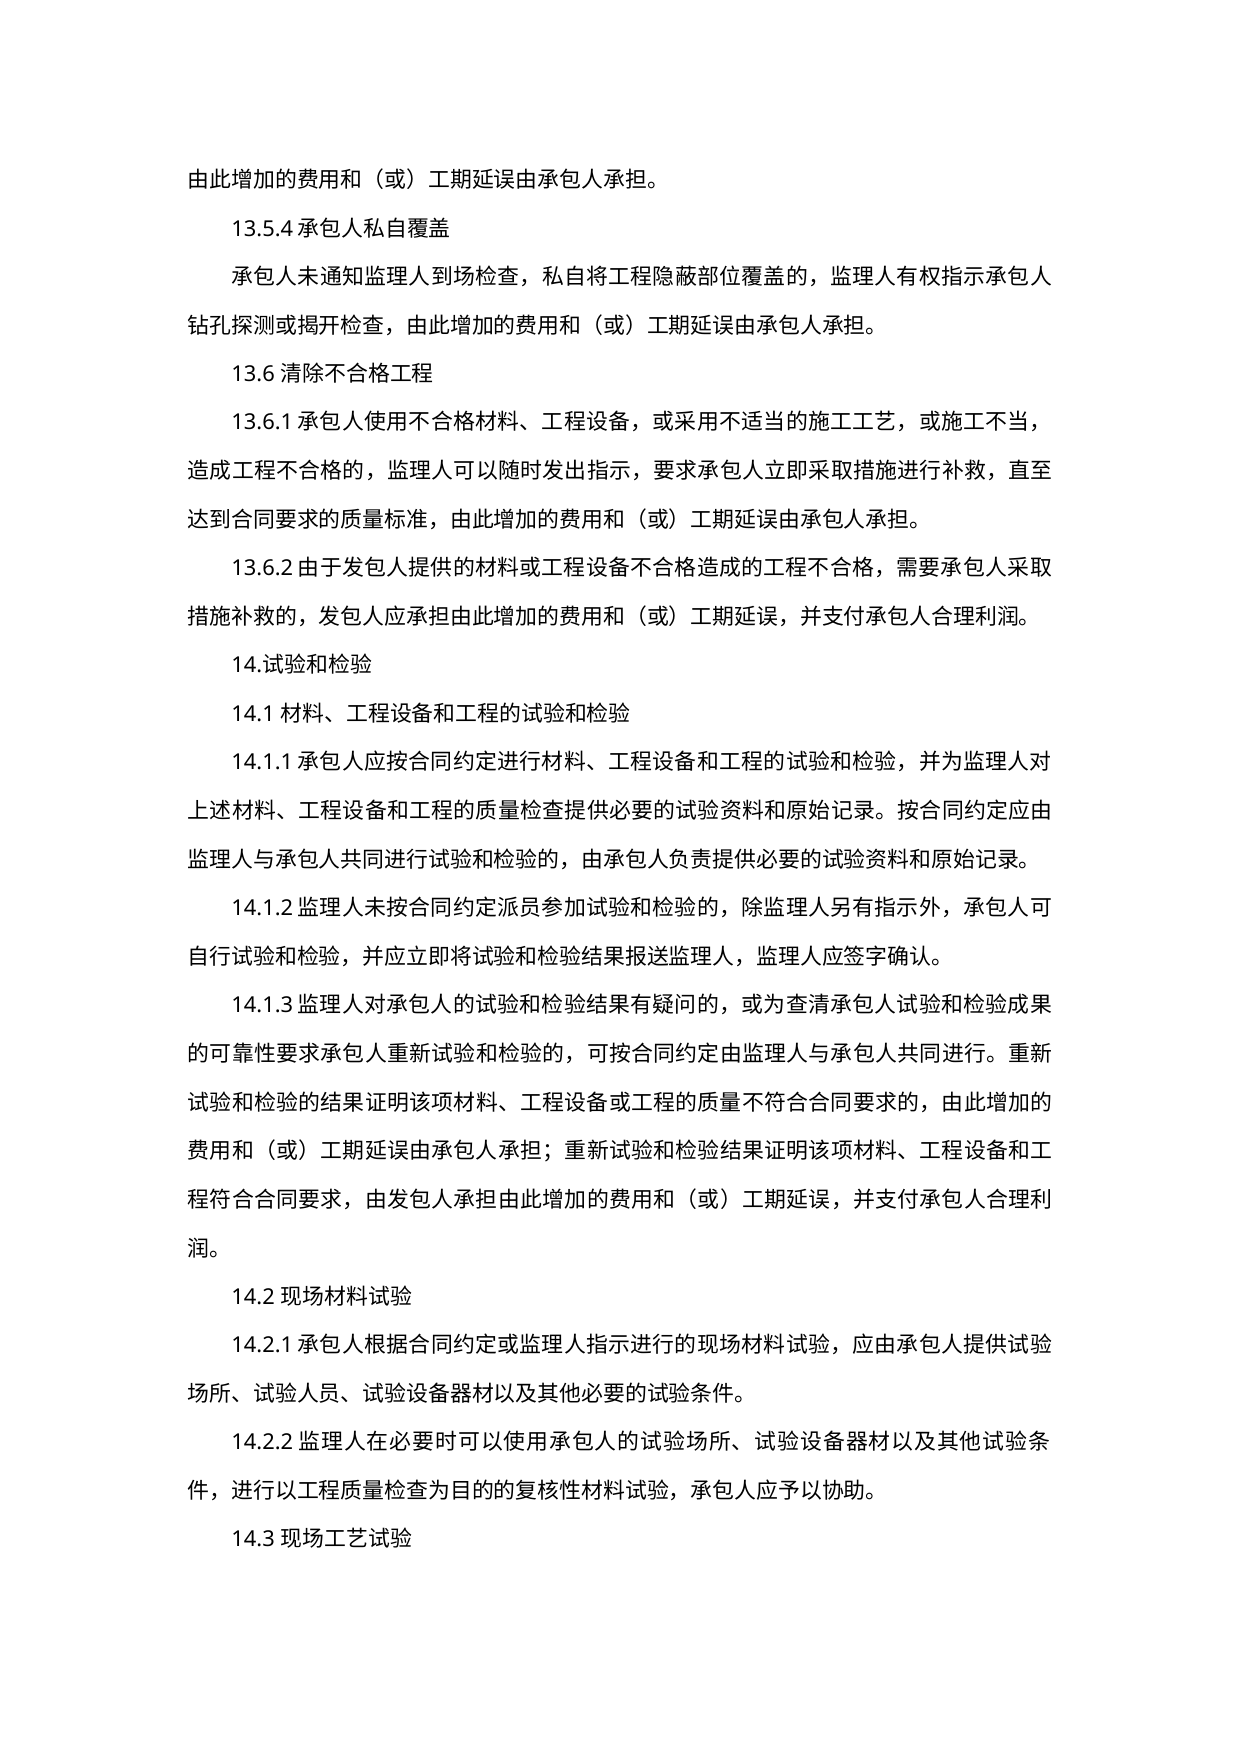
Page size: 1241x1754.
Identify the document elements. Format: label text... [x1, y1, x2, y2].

text 14.2.1承包人根据合同约定或监理人指示进行的现场材料试验，应由承包人提供试验场所、试验人员、试验设备器材以及其他必要的试验条件。 [187, 1327, 1053, 1408]
text 14.1.1承包人应按合同约定进行材料、工程设备和工程的试验和检验，并为监理人对上述材料、工程设备和工程的质量检查提供必要的试验资料和原始记录。按合同约定应由监理人与承包人共同进行试验和检验的，由承包人负责提供必要的试验资料和原始记录。 [187, 744, 1053, 874]
text 14.3 现场工艺试验 [187, 1521, 1053, 1554]
text 14.2.2监理人在必要时可以使用承包人的试验场所、试验设备器材以及其他试验条件，进行以工程质量检查为目的的复核性材料试验，承包人应予以协助。 [187, 1424, 1053, 1505]
text 13.6 清除不合格工程 [187, 356, 1053, 388]
text 承包人未通知监理人到场检查，私自将工程隐蔽部位覆盖的，监理人有权指示承包人钻孔探测或揭开检查，由此增加的费用和（或）工期延误由承包人承担。 [187, 259, 1053, 340]
text 14.1.2监理人未按合同约定派员参加试验和检验的，除监理人另有指示外，承包人可自行试验和检验，并应立即将试验和检验结果报送监理人，监理人应签字确认。 [187, 889, 1053, 971]
text 14.2 现场材料试验 [187, 1279, 1053, 1311]
text 13.6.1承包人使用不合格材料、工程设备，或采用不适当的施工工艺，或施工不当，造成工程不合格的，监理人可以随时发出指示，要求承包人立即采取措施进行补救，直至达到合同要求的质量标准，由此增加的费用和（或）工期延误由承包人承担。 [187, 404, 1053, 534]
text 13.5.4承包人私自覆盖 [187, 210, 1053, 243]
text 13.6.2由于发包人提供的材料或工程设备不合格造成的工程不合格，需要承包人采取措施补救的，发包人应承担由此增加的费用和（或）工期延误，并支付承包人合理利润。 [187, 550, 1053, 631]
text 14.试验和检验 [187, 647, 1053, 679]
text 14.1.3监理人对承包人的试验和检验结果有疑问的，或为查清承包人试验和检验成果的可靠性要求承包人重新试验和检验的，可按合同约定由监理人与承包人共同进行。重新试验和检验的结果证明该项材料、工程设备或工程的质量不符合合同要求的，由此增加的费用和（或）工期延误由承包人承担；重新试验和检验结果证明该项材料、工程设备和工程符合合同要求，由发包人承担由此增加的费用和（或）工期延误，并支付承包人合理利润。 [187, 987, 1053, 1263]
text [187, 162, 1053, 194]
text 14.1 材料、工程设备和工程的试验和检验 [187, 695, 1053, 728]
